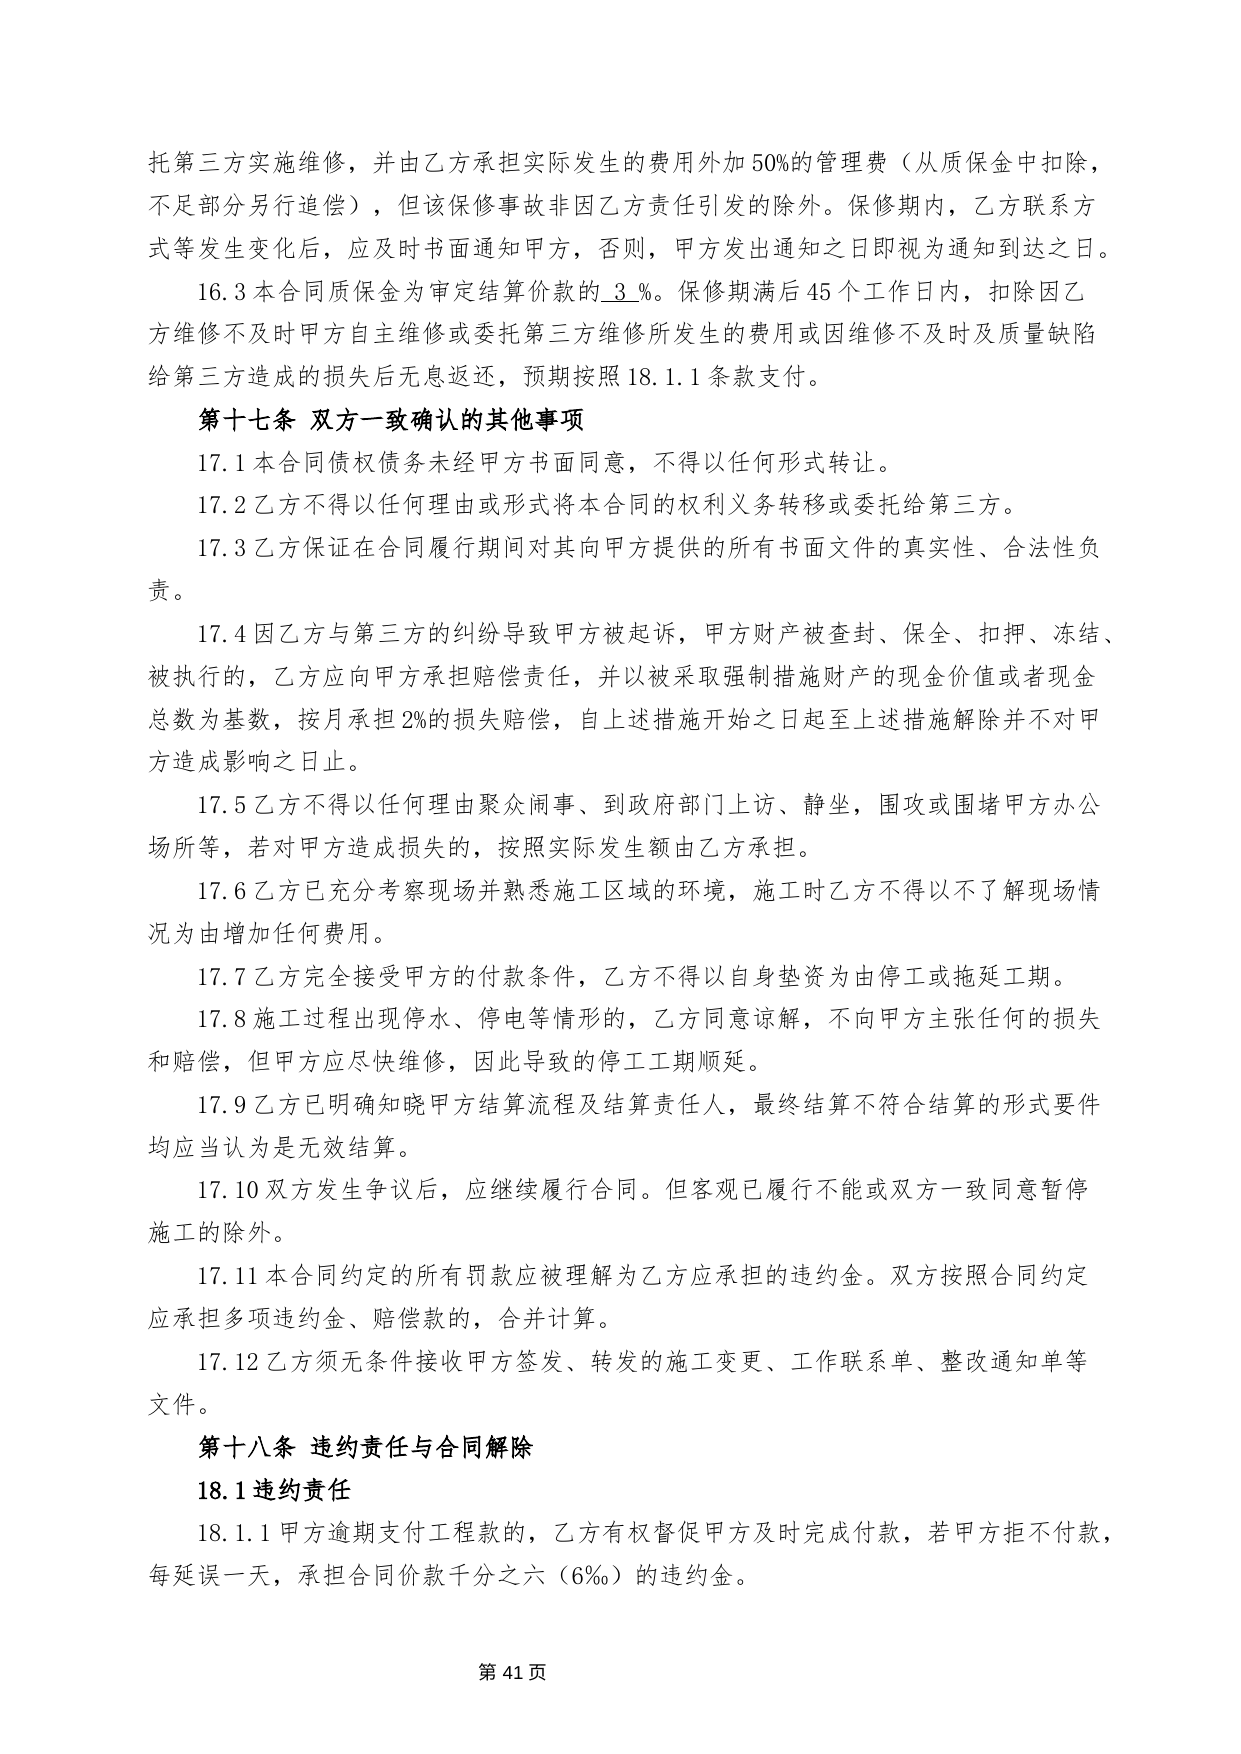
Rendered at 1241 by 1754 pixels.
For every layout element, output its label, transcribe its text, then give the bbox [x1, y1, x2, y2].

text 17.12乙方须无条件接收甲方签发、转发的施工变更、工作联系单、整改通知单等文件。 [146, 1345, 1111, 1417]
text 18.1.1甲方逾期支付工程款的，乙方有权督促甲方及时完成付款，若甲方拒不付款，每延误一天，承担合同价款千分之六（6‰）的违约金。 [146, 1516, 1111, 1588]
text 17.10双方发生争议后，应继续履行合同。但客观已履行不能或双方一致同意暂停施工的除外。 [146, 1174, 1111, 1245]
text 17.2乙方不得以任何理由或形式将本合同的权利义务转移或委托给第三方。 [146, 489, 1111, 517]
text 18.1违约责任 [146, 1474, 1111, 1502]
text 第十八条 违约责任与合同解除 [146, 1431, 1111, 1459]
text 第十七条 双方一致确认的其他事项 [146, 403, 1111, 432]
text 17.6乙方已充分考察现场并熟悉施工区域的环境，施工时乙方不得以不了解现场情况为由增加任何费用。 [146, 874, 1111, 946]
text 17.1本合同债权债务未经甲方书面同意，不得以任何形式转让。 [146, 446, 1111, 475]
text 17.5乙方不得以任何理由聚众闹事、到政府部门上访、静坐，围攻或围堵甲方办公场所等，若对甲方造成损失的，按照实际发生额由乙方承担。 [146, 789, 1111, 860]
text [146, 146, 1111, 261]
text 17.11本合同约定的所有罚款应被理解为乙方应承担的违约金。双方按照合同约定应承担多项违约金、赔偿款的，合并计算。 [146, 1259, 1111, 1331]
text 17.9乙方已明确知晓甲方结算流程及结算责任人，最终结算不符合结算的形式要件均应当认为是无效结算。 [146, 1088, 1111, 1160]
text 17.8施工过程出现停水、停电等情形的，乙方同意谅解，不向甲方主张任何的损失和赔偿，但甲方应尽快维修，因此导致的停工工期顺延。 [146, 1003, 1111, 1074]
text 17.3乙方保证在合同履行期间对其向甲方提供的所有书面文件的真实性、合法性负责。 [146, 532, 1111, 603]
text 16.3本合同质保金为审定结算价款的 3 %。保修期满后45个工作日内，扣除因乙方维修不及时甲方自主维修或委托第三方维修所发生的费用或因维修不及时及质量缺陷给第三方造成的损失后无息返还，预期按照18.1.1条款支付。 [146, 275, 1111, 389]
text 17.4因乙方与第三方的纠纷导致甲方被起诉，甲方财产被查封、保全、扣押、冻结、被执行的，乙方应向甲方承担赔偿责任，并以被采取强制措施财产的现金价值或者现金总数为基数，按月承担2%的损失赔偿，自上述措施开始之日起至上述措施解除并不对甲方造成影响之日止。 [146, 617, 1111, 774]
text 17.7乙方完全接受甲方的付款条件，乙方不得以自身垫资为由停工或拖延工期。 [146, 960, 1111, 988]
